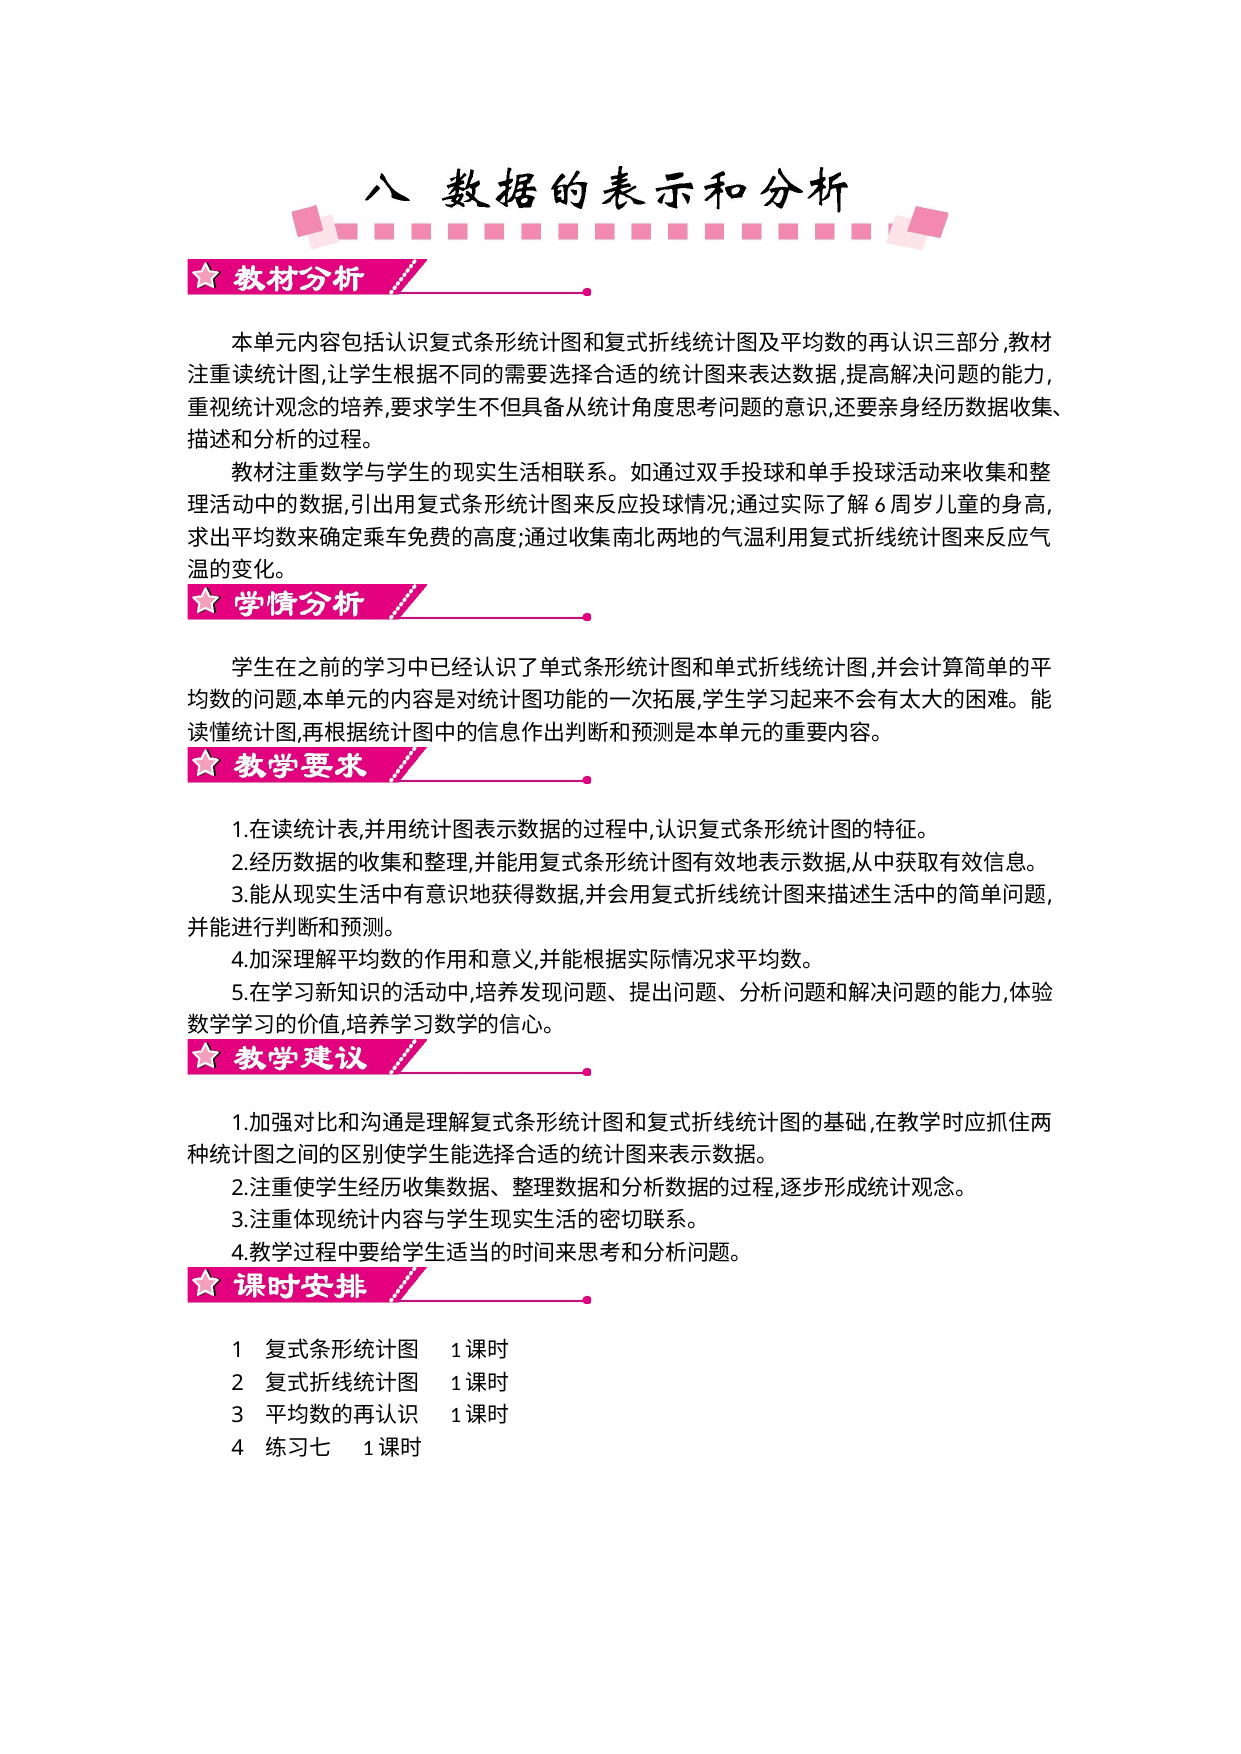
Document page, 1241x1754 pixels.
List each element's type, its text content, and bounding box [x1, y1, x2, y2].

picture [187, 259, 592, 296]
picture [187, 1039, 592, 1076]
picture [187, 584, 592, 621]
text 4 练习七 1课时 [187, 1429, 1053, 1462]
picture [187, 747, 592, 784]
text 3.注重体现统计内容与学生现实生活的密切联系。 [187, 1202, 1053, 1234]
text 1.加强对比和沟通是理解复式条形统计图和复式折线统计图的基础,在教学时应抓住两种统计图之间的区别使学生能选择合适的统计图来表示数据。 [187, 1104, 1053, 1169]
text 学生在之前的学习中已经认识了单式条形统计图和单式折线统计图,并会计算简单的平均数的问题,本单元的内容是对统计图功能的一次拓展,学生学习起来不会有太大的困难。能读懂统计图,再根据统计图中的信息作出判断和预测是本单元的重要内容。 [187, 649, 1053, 747]
text 本单元内容包括认识复式条形统计图和复式折线统计图及平均数的再认识三部分,教材注重读统计图,让学生根据不同的需要选择合适的统计图来表达数据,提高解决问题的能力,重视统计观念的培养,要求学生不但具备从统计角度思考问题的意识,还要亲身经历数据收集、描述和分析的过程。 [187, 324, 1053, 454]
text 4.加深理解平均数的作用和意义,并能根据实际情况求平均数。 [187, 942, 1053, 974]
text 2.注重使学生经历收集数据、整理数据和分析数据的过程,逐步形成统计观念。 [187, 1169, 1053, 1202]
text 1.在读统计表,并用统计图表示数据的过程中,认识复式条形统计图的特征。 [187, 812, 1053, 844]
picture [291, 162, 949, 250]
text 2 复式折线统计图 1课时 [187, 1364, 1053, 1397]
text 1 复式条形统计图 1课时 [187, 1332, 1053, 1364]
text 4.教学过程中要给学生适当的时间来思考和分析问题。 [187, 1234, 1053, 1267]
text 5.在学习新知识的活动中,培养发现问题、提出问题、分析问题和解决问题的能力,体验数学学习的价值,培养学习数学的信心。 [187, 974, 1053, 1039]
text 3.能从现实生活中有意识地获得数据,并会用复式折线统计图来描述生活中的简单问题,并能进行判断和预测。 [187, 877, 1053, 942]
text 教材注重数学与学生的现实生活相联系。如通过双手投球和单手投球活动来收集和整理活动中的数据,引出用复式条形统计图来反应投球情况;通过实际了解6周岁儿童的身高,求出平均数来确定乘车免费的高度;通过收集南北两地的气温利用复式折线统计图来反应气温的变化。 [187, 454, 1053, 584]
text 3 平均数的再认识 1课时 [187, 1397, 1053, 1429]
text 2.经历数据的收集和整理,并能用复式条形统计图有效地表示数据,从中获取有效信息。 [187, 844, 1053, 877]
picture [187, 1267, 592, 1304]
